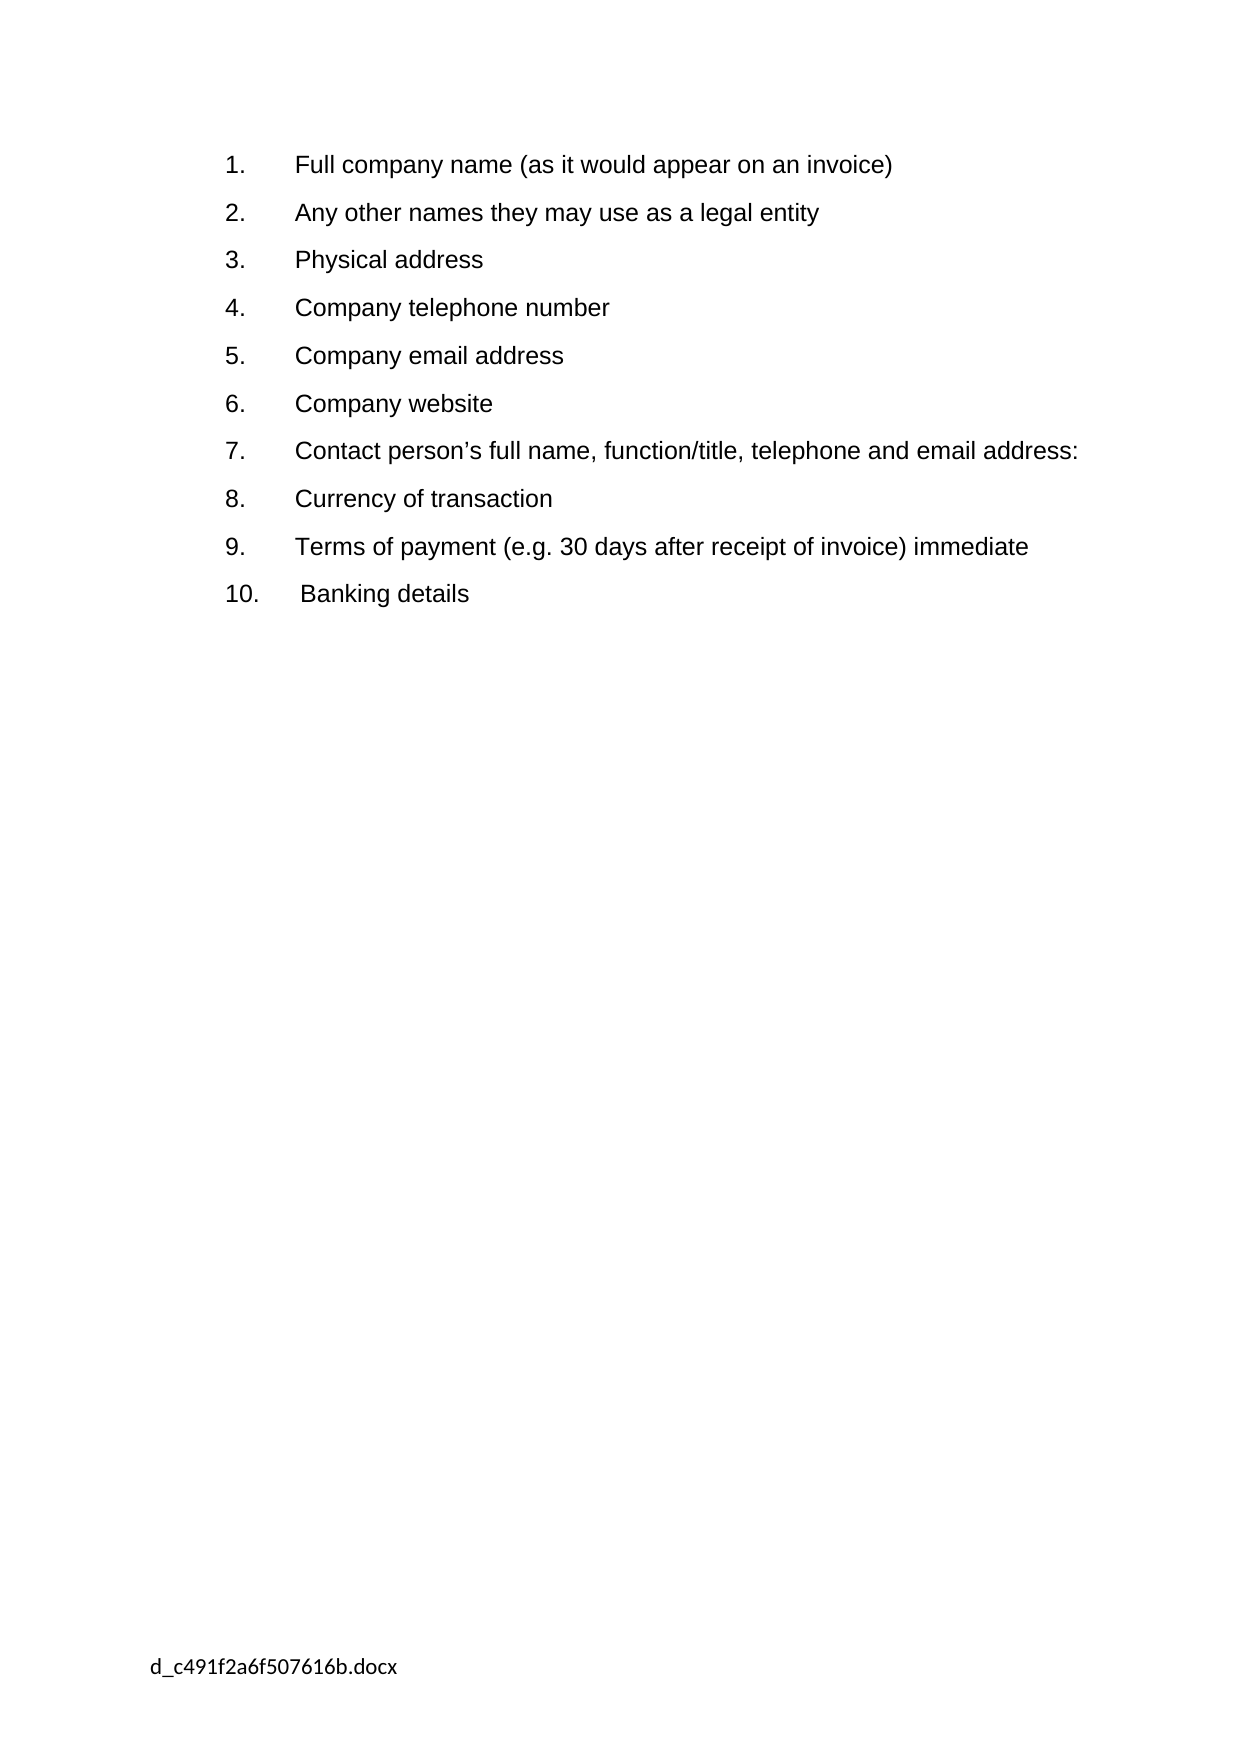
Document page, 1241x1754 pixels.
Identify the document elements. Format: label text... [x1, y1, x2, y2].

text 6. Company website [225, 388, 1090, 417]
text 10. Banking details [225, 579, 1090, 608]
text 3. Physical address [225, 245, 1090, 274]
text 2. Any other names they may use as a legal entity [225, 198, 1090, 226]
text 9. Terms of payment (e.g. 30 days after receipt of invoice) immediate [225, 532, 1090, 560]
text 7. Contact person’s full name, function/title, telephone and email address: [225, 436, 1090, 465]
text 8. Currency of transaction [225, 484, 1090, 513]
text 1. Full company name (as it would appear on an invoice) [225, 150, 1090, 179]
text 4. Company telephone number [225, 293, 1090, 322]
text 5. Company email address [225, 341, 1090, 369]
